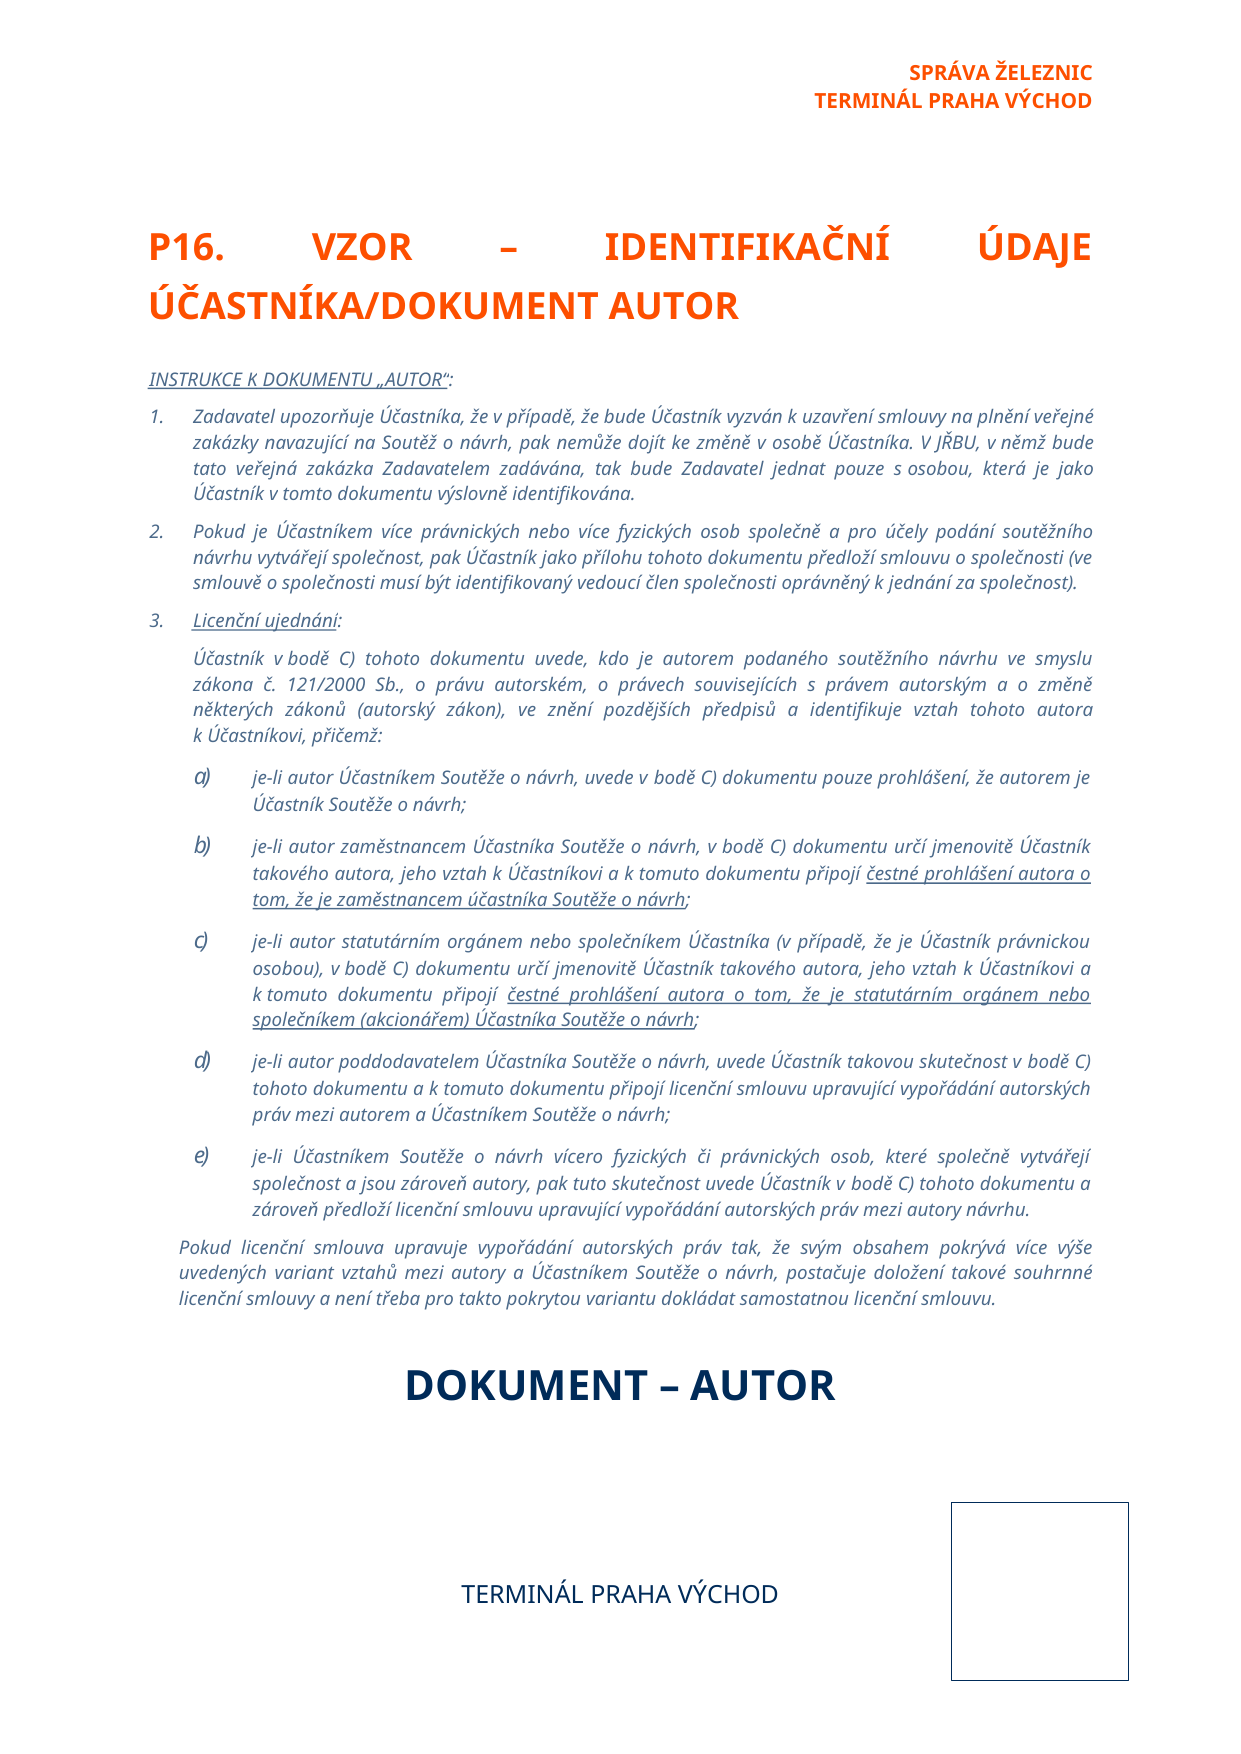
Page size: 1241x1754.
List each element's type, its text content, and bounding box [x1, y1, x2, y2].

list Licenční ujednání: [148, 607, 1092, 633]
list je-li autor statutárním orgánem nebo společníkem Účastníka (v případě, že je Účastník právnickou osobou), v bodě C) dokumentu určí jmenovitě Účastník takového autora, jeho vztah k Účastníkovi a k tomuto dokumentu připojí čestné prohlášení autora o tom, že je statutárním orgánem nebo společníkem (akcionářem) Účastníka Soutěže o návrh; [192, 924, 1089, 1032]
text dokument – autoR [148, 1356, 1092, 1412]
list Účastník v bodě C) tohoto dokumentu uvede, kdo je autorem podaného soutěžního návrhu ve smyslu zákona č. 121/2000 Sb., o právu autorském, o právech souvisejících s právem autorským a o změně některých zákonů (autorský zákon), ve znění pozdějších předpisů a identifikuje vztah tohoto autora k Účastníkovi, přičemž: [191, 646, 1092, 748]
list Pokud licenční smlouva upravuje vypořádání autorských práv tak, že svým obsahem pokrývá více výše uvedených variant vztahů mezi autory a Účastníkem Soutěže o návrh, postačuje doložení takové souhrnné licenční smlouvy a není třeba pro takto pokrytou variantu dokládat samostatnou licenční smlouvu. [177, 1234, 1092, 1311]
list je-li autor poddodavatelem Účastníka Soutěže o návrh, uvede Účastník takovou skutečnost v bodě C) tohoto dokumentu a k tomuto dokumentu připojí licenční smlouvu upravující vypořádání autorských práv mezi autorem a Účastníkem Soutěže o návrh; [192, 1044, 1089, 1127]
text Instrukce k DOKUMENTU „autor“: [148, 366, 1092, 391]
list je-li Účastníkem Soutěže o návrh vícero fyzických či právnických osob, které společně vytvářejí společnost a jsou zároveň autory, pak tuto skutečnost uvede Účastník v bodě C) tohoto dokumentu a zároveň předloží licenční smlouvu upravující vypořádání autorských práv mezi autory návrhu. [192, 1139, 1089, 1222]
list Pokud je Účastníkem více právnických nebo více fyzických osob společně a pro účely podání soutěžního návrhu vytvářejí společnost, pak Účastník jako přílohu tohoto dokumentu předloží smlouvu o společnosti (ve smlouvě o společnosti musí být identifikovaný vedoucí člen společnosti oprávněný k jednání za společnost). [148, 518, 1092, 595]
list je-li autor zaměstnancem Účastníka Soutěže o návrh, v bodě C) dokumentu určí jmenovitě Účastník takového autora, jeho vztah k Účastníkovi a k tomuto dokumentu připojí čestné prohlášení autora o tom, že je zaměstnancem účastníka Soutěže o návrh; [192, 829, 1089, 912]
list Zadavatel upozorňuje Účastníka, že v případě, že bude Účastník vyzván k uzavření smlouvy na plnění veřejné zakázky navazující na Soutěž o návrh, pak nemůže dojít ke změně v osobě Účastníka. V JŘBU, v němž bude tato veřejná zakázka Zadavatelem zadávána, tak bude Zadavatel jednat pouze s osobou, která je jako Účastník v tomto dokumentu výslovně identifikována. [148, 404, 1092, 506]
list je-li autor Účastníkem Soutěže o návrh, uvede v bodě C) dokumentu pouze prohlášení, že autorem je Účastník Soutěže o návrh; [192, 760, 1089, 817]
